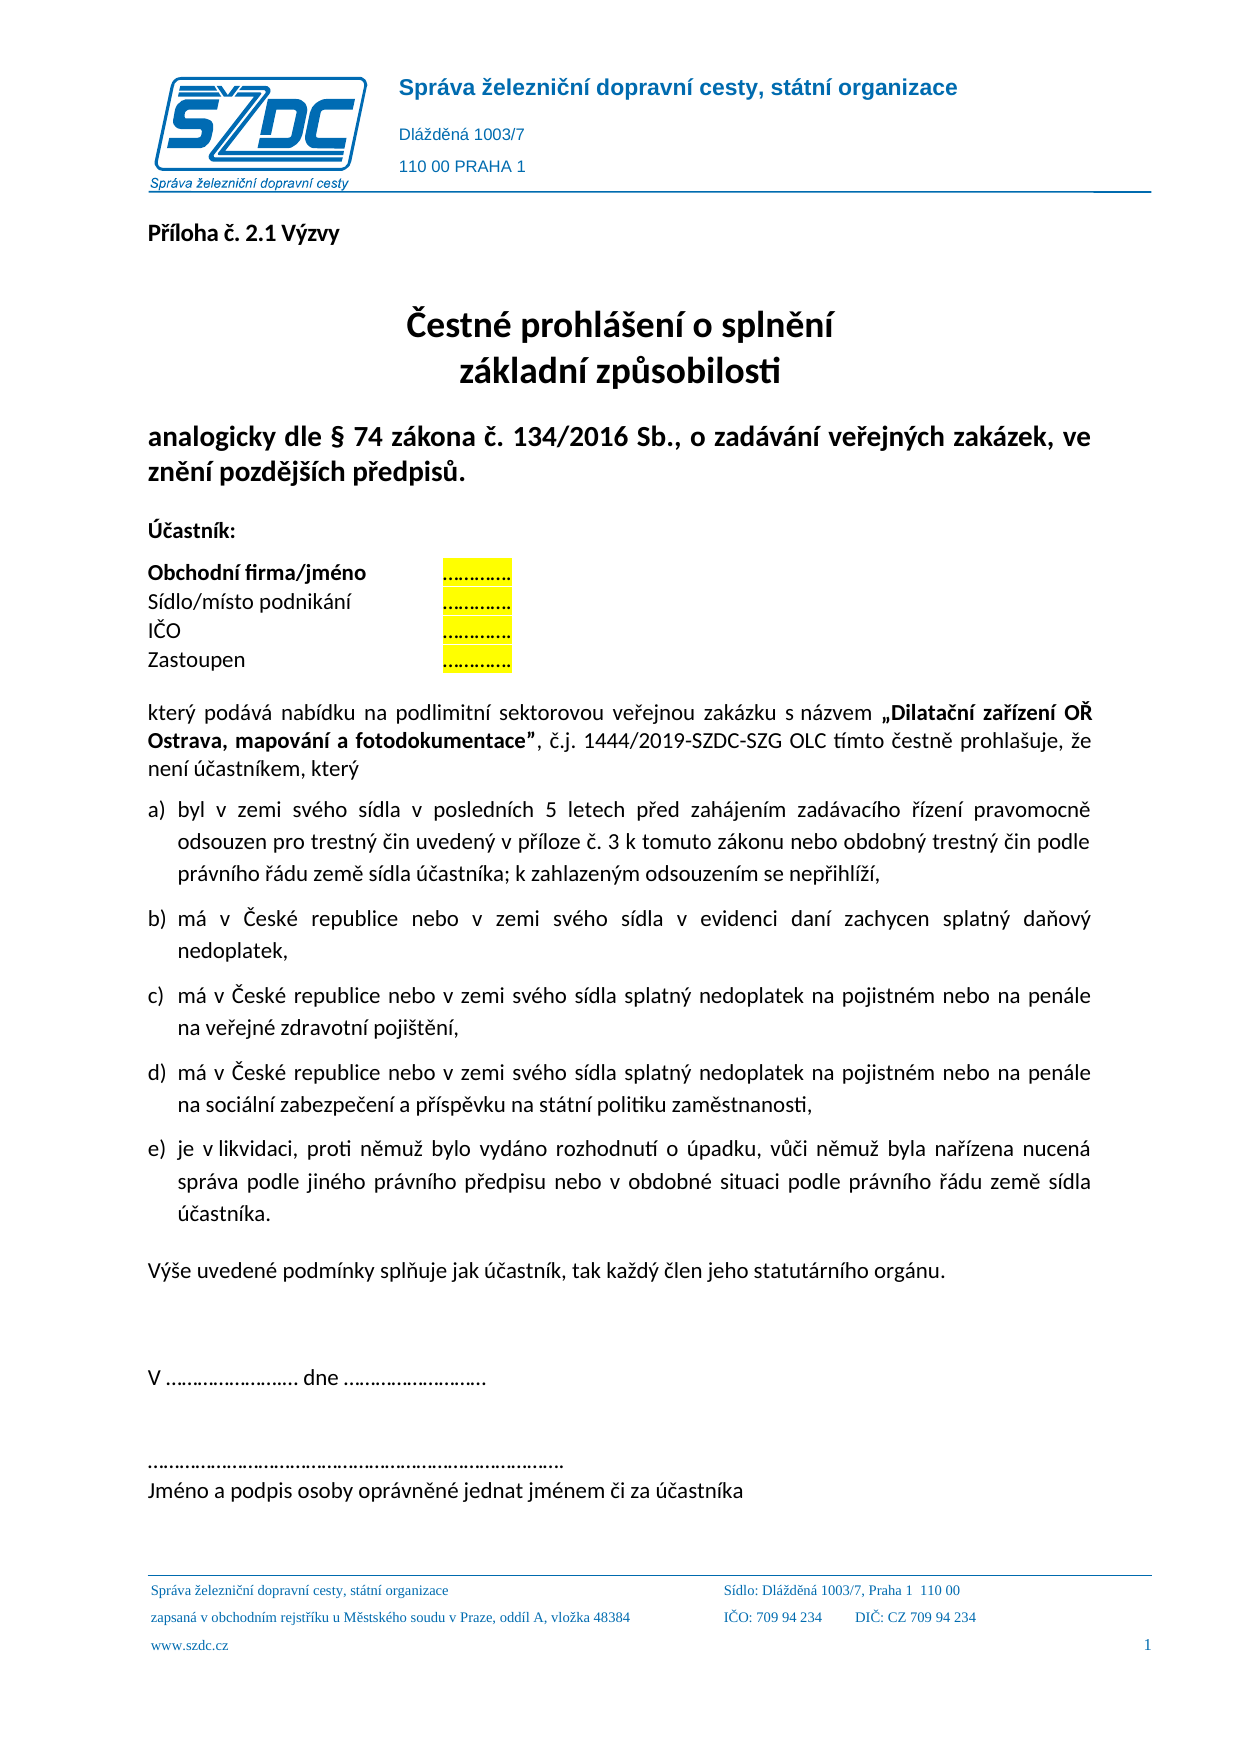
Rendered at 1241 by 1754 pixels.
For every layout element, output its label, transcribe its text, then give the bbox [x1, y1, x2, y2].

title Čestné prohlášení o splnění základní způsobilosti [148, 301, 1093, 393]
text Jméno a podpis osoby oprávněné jednat jménem či za účastníka [148, 1475, 1092, 1504]
text a) byl v zemi svého sídla v posledních 5 letech před zahájením zadávacího řízení pravomocně odsouzen pro trestný čin uvedený v příloze č. 3 k tomuto zákonu nebo obdobný trestný čin podle právního řádu země sídla účastníka; k zahlazeným odsouzením se nepřihlíží, [148, 795, 1093, 887]
text Účastník: [148, 514, 1093, 545]
text d) má v České republice nebo v zemi svého sídla splatný nedoplatek na pojistném nebo na penále na sociální zabezpečení a příspěvku na státní politiku zaměstnanosti, [148, 1058, 1093, 1118]
text ……………………………………………………………………. [148, 1446, 1092, 1475]
text V ………………….… dne ……………………… [148, 1362, 1092, 1391]
text c) má v České republice nebo v zemi svého sídla splatný nedoplatek na pojistném nebo na penále na veřejné zdravotní pojištění, [148, 981, 1093, 1041]
title analogicky dle § 74 zákona č. 134/2016 Sb., o zadávání veřejných zakázek, ve znění pozdějších předpisů. [148, 418, 1093, 489]
text Obchodní firma/jméno …………. [148, 557, 1093, 586]
text e) je v likvidaci, proti němuž bylo vydáno rozhodnutí o úpadku, vůči němuž byla nařízena nucená správa podle jiného právního předpisu nebo v obdobné situaci podle právního řádu země sídla účastníka. [148, 1134, 1093, 1227]
text který podává nabídku na podlimitní sektorovou veřejnou zakázku s názvem „Dilatační zařízení OŘ Ostrava, mapování a fotodokumentace”, č.j. 1444/2019-SZDC-SZG OLC tímto čestně prohlašuje, že není účastníkem, který [148, 698, 1093, 782]
text Výše uvedené podmínky splňuje jak účastník, tak každý člen jeho statutárního orgánu. [148, 1256, 1093, 1284]
text Příloha č. 2.1 Výzvy [148, 218, 1093, 248]
text Sídlo/místo podnikání …………. [148, 586, 1093, 615]
text b) má v České republice nebo v zemi svého sídla v evidenci daní zachycen splatný daňový nedoplatek, [148, 904, 1093, 964]
text IČO …………. [148, 615, 1093, 644]
text Zastoupen …………. [148, 644, 1093, 673]
